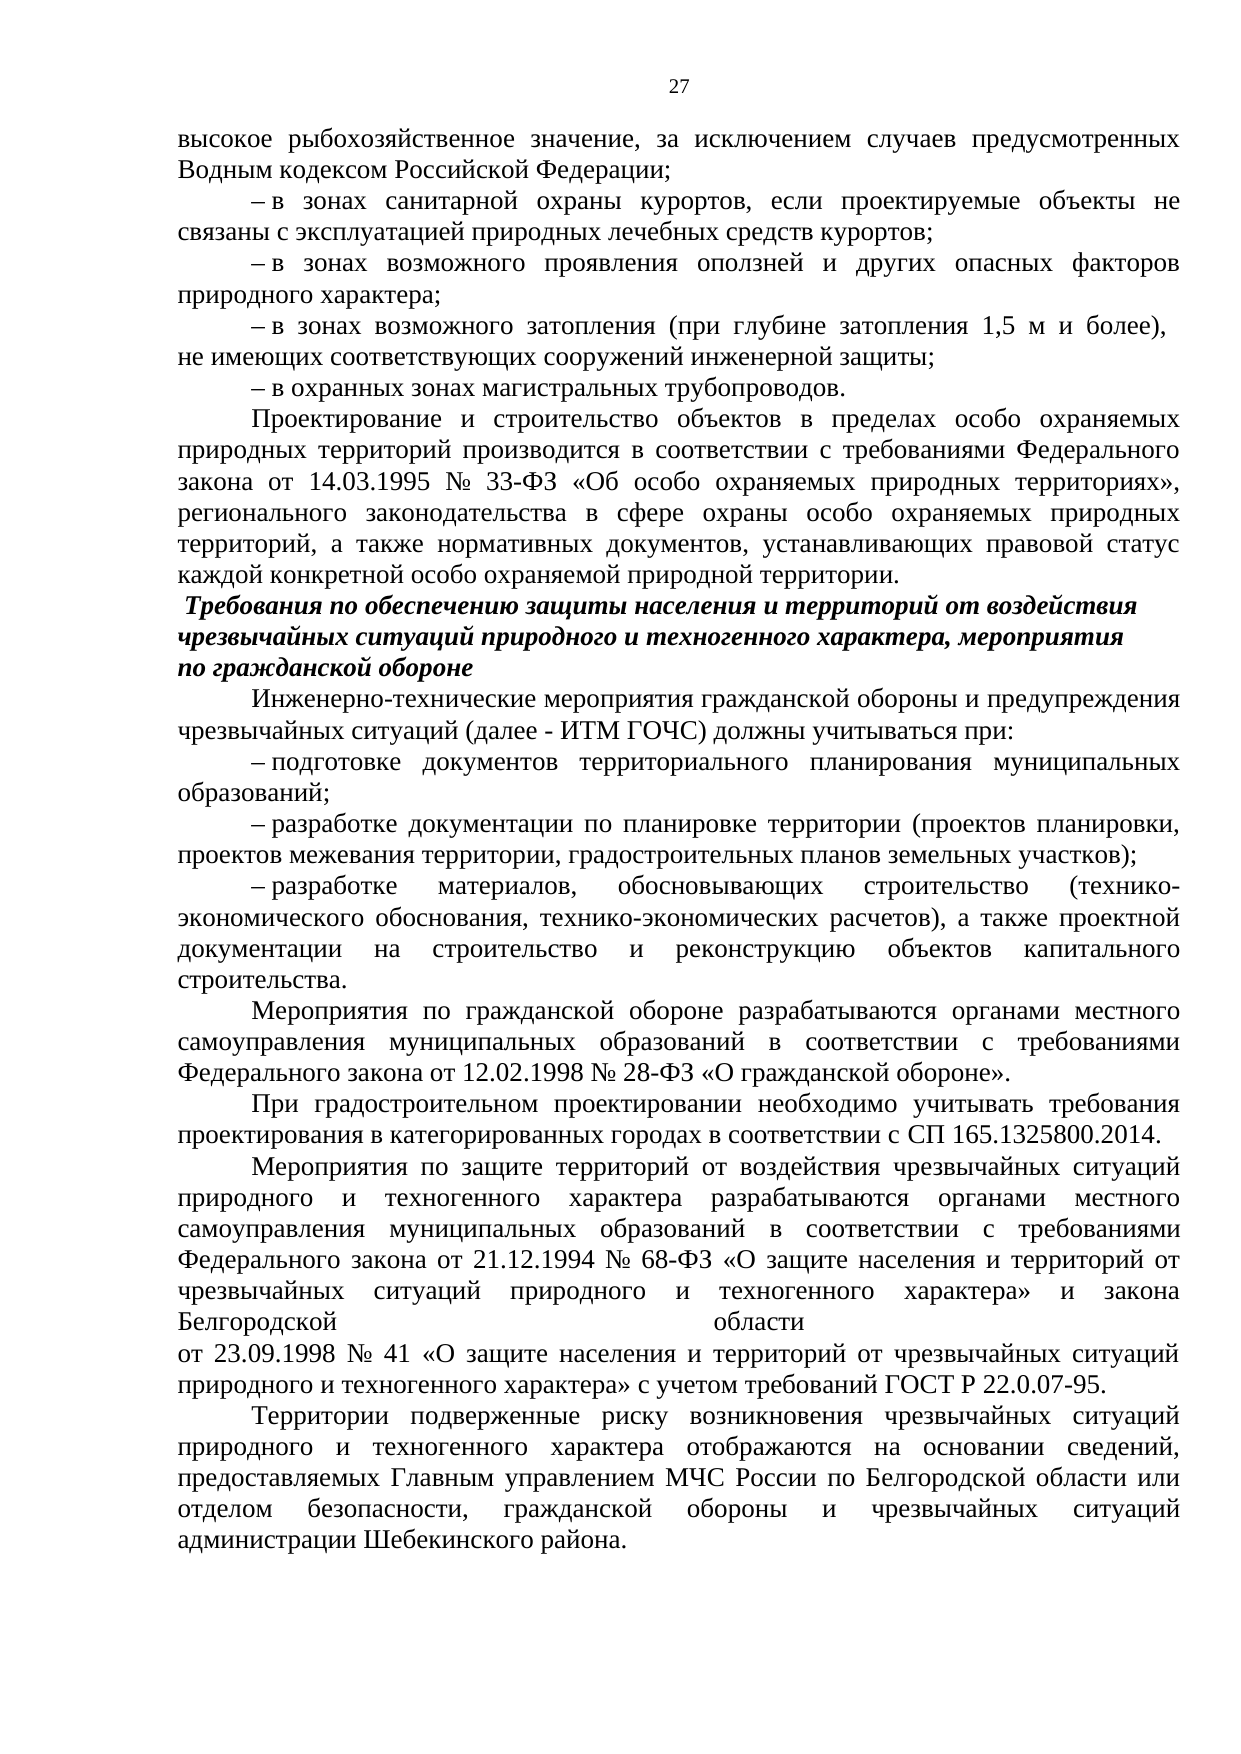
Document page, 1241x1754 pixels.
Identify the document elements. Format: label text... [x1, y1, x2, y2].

list разработке материалов, обосновывающих строительство (технико-экономического обоснования, технико-экономических расчетов), а также проектной документации на строительство и реконструкцию объектов капитального строительства. [177, 869, 1181, 994]
list в зонах возможного затопления (при глубине затопления 1,5 м и более), не имеющих соответствующих сооружений инженерной защиты; [177, 309, 1181, 371]
list в охранных зонах магистральных трубопроводов. [177, 371, 1181, 402]
text Мероприятия по защите территорий от воздействия чрезвычайных ситуаций природного и техногенного характера разрабатываются органами местного самоуправления муниципальных образований в соответствии с требованиями Федерального закона от 21.12.1994 № 68-ФЗ «О защите населения и территорий от чрезвычайных ситуаций природного и техногенного характера» и закона Белгородской области от 23.09.1998 № 41 «О защите населения и территорий от чрезвычайных ситуаций природного и техногенного характера» с учетом требований ГОСТ Р 22.0.07-95. [177, 1150, 1181, 1399]
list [177, 122, 1181, 184]
text Инженерно-технические мероприятия гражданской обороны и предупреждения чрезвычайных ситуаций (далее - ИТМ ГОЧС) должны учитываться при: [177, 683, 1181, 745]
text При градостроительном проектировании необходимо учитывать требования проектирования в категорированных городах в соответствии с СП 165.1325800.2014. [177, 1087, 1181, 1150]
list в зонах возможного проявления оползней и других опасных факторов природного характера; [177, 247, 1181, 309]
list подготовке документов территориального планирования муниципальных образований; [177, 745, 1181, 807]
text Проектирование и строительство объектов в пределах особо охраняемых природных территорий производится в соответствии с требованиями Федерального закона от 14.03.1995 № 33-ФЗ «Об особо охраняемых природных территориях», регионального законодательства в сфере охраны особо охраняемых природных территорий, а также нормативных документов, устанавливающих правовой статус каждой конкретной особо охраняемой природной территории. [177, 402, 1181, 589]
list разработке документации по планировке территории (проектов планировки, проектов межевания территории, градостроительных планов земельных участков); [177, 807, 1181, 869]
text Территории подверженные риску возникновения чрезвычайных ситуаций природного и техногенного характера отображаются на основании сведений, предоставляемых Главным управлением МЧС России по Белгородской области или отделом безопасности, гражданской обороны и чрезвычайных ситуаций администрации Шебекинского района. [177, 1399, 1181, 1555]
text Мероприятия по гражданской обороне разрабатываются органами местного самоуправления муниципальных образований в соответствии с требованиями Федерального закона от 12.02.1998 № 28-ФЗ «О гражданской обороне». [177, 994, 1181, 1087]
list в зонах санитарной охраны курортов, если проектируемые объекты не связаны с эксплуатацией природных лечебных средств курортов; [177, 184, 1181, 247]
subtitle Требования по обеспечению защиты населения и территорий от воздействия чрезвычайных ситуаций природного и техногенного характера, мероприятия по гражданской обороне [177, 589, 1181, 683]
